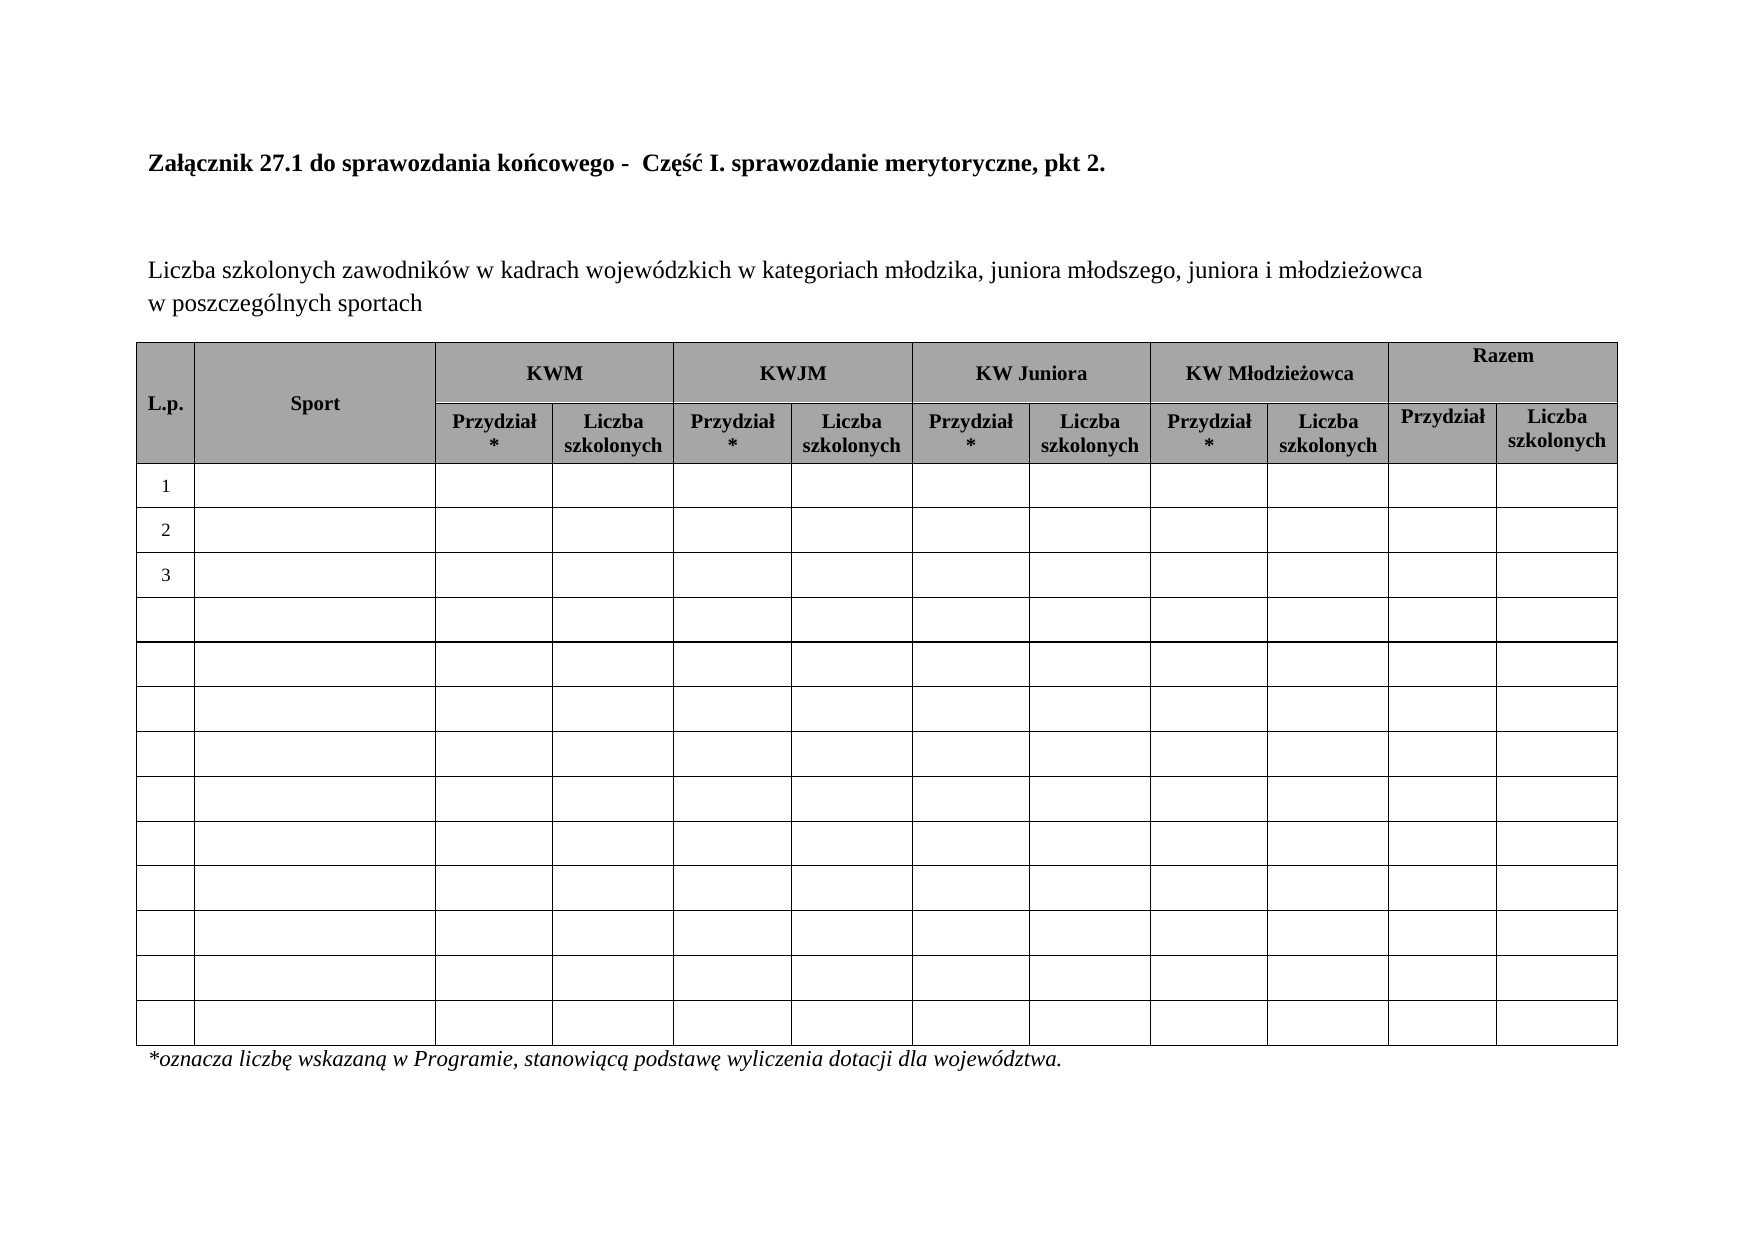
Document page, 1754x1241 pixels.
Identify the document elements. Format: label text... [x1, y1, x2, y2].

table_cell [1151, 553, 1267, 597]
table_cell [1151, 777, 1267, 821]
table_cell [792, 508, 912, 552]
table_cell [1268, 643, 1388, 686]
table_cell [553, 1001, 673, 1044]
table_cell [553, 598, 673, 641]
table_cell Liczba szkolonych [792, 404, 912, 463]
table_cell [1030, 643, 1150, 686]
table_cell [1151, 732, 1267, 776]
table_cell [1030, 1001, 1150, 1044]
table_cell [674, 866, 791, 910]
table_cell [195, 866, 435, 910]
table_cell Przydział* [674, 404, 791, 463]
table_cell [792, 687, 912, 731]
table_cell [553, 643, 673, 686]
table_cell [195, 508, 435, 552]
table_cell [1030, 822, 1150, 865]
table_cell [195, 1001, 435, 1044]
table_cell [913, 553, 1029, 597]
table_cell [195, 777, 435, 821]
table_cell [1389, 553, 1496, 597]
table_cell [1151, 643, 1267, 686]
table_cell [792, 553, 912, 597]
table_header Sport [195, 343, 435, 463]
table_cell [1151, 822, 1267, 865]
table_cell [1268, 508, 1388, 552]
table_cell [792, 956, 912, 1000]
table_cell [674, 643, 791, 686]
table_cell [792, 866, 912, 910]
table_cell [913, 911, 1029, 955]
table_cell [1030, 956, 1150, 1000]
table_cell [1151, 1001, 1267, 1044]
table_cell [195, 956, 435, 1000]
table_cell [1268, 687, 1388, 731]
text Liczba szkolonych zawodników w kadrach wojewódzkich w kategoriach młodzika, juniora młodszego, juniora i młodzieżowca w poszczególnych sportach [148, 255, 1606, 317]
table_cell Przydział [1389, 404, 1496, 463]
table_cell 1 [137, 464, 194, 507]
table_cell [1497, 687, 1617, 731]
table_cell Liczba szkolonych [1268, 404, 1388, 463]
table_cell [553, 732, 673, 776]
table_cell [553, 464, 673, 507]
table_cell Liczba szkolonych [1030, 404, 1150, 463]
table_cell [674, 464, 791, 507]
table_cell [1389, 598, 1496, 641]
table_cell [137, 956, 194, 1000]
table_header KWM [436, 343, 673, 402]
table_cell [674, 553, 791, 597]
table_cell [1389, 866, 1496, 910]
table_cell [1268, 553, 1388, 597]
table_cell [195, 822, 435, 865]
table_cell [1389, 911, 1496, 955]
table_cell [1151, 911, 1267, 955]
table_cell [1030, 464, 1150, 507]
table_cell [553, 911, 673, 955]
table_cell [137, 777, 194, 821]
table_cell Liczba szkolonych [553, 404, 673, 463]
table_cell [1030, 553, 1150, 597]
table_cell [913, 643, 1029, 686]
table_cell Przydział* [913, 404, 1029, 463]
table_cell [137, 598, 194, 641]
table_cell [1389, 508, 1496, 552]
table_cell [1268, 598, 1388, 641]
table_cell [1497, 777, 1617, 821]
table_cell [137, 1001, 194, 1044]
table_cell [674, 687, 791, 731]
table_cell [436, 508, 552, 552]
table_cell [1151, 598, 1267, 641]
table_cell [674, 732, 791, 776]
table_cell [674, 777, 791, 821]
table_cell [553, 866, 673, 910]
table_cell [1497, 866, 1617, 910]
table_cell [195, 643, 435, 686]
table_cell [1268, 822, 1388, 865]
table_cell Przydział* [436, 404, 552, 463]
table_cell [674, 508, 791, 552]
table_cell [674, 822, 791, 865]
table_cell [436, 464, 552, 507]
table_cell [195, 687, 435, 731]
table_cell [195, 598, 435, 641]
table_cell [1497, 508, 1617, 552]
table_cell [1389, 643, 1496, 686]
table_cell [553, 508, 673, 552]
table_cell [195, 911, 435, 955]
table_cell [436, 956, 552, 1000]
table_cell [1389, 687, 1496, 731]
table_cell [1389, 777, 1496, 821]
table_cell [137, 911, 194, 955]
table_cell [1389, 732, 1496, 776]
table_cell [436, 732, 552, 776]
table_cell [792, 822, 912, 865]
table_cell [913, 687, 1029, 731]
table_cell [1497, 1001, 1617, 1044]
table_cell [1497, 464, 1617, 507]
table_cell [1497, 732, 1617, 776]
table_cell [1151, 464, 1267, 507]
table_cell [674, 956, 791, 1000]
table_cell [913, 822, 1029, 865]
table_cell [1030, 866, 1150, 910]
table_cell [1030, 732, 1150, 776]
table_cell [913, 598, 1029, 641]
table_cell [1389, 822, 1496, 865]
table_cell [553, 687, 673, 731]
table_cell [792, 911, 912, 955]
table_cell [792, 464, 912, 507]
table_cell [674, 1001, 791, 1044]
table_cell 3 [137, 553, 194, 597]
table_cell [913, 732, 1029, 776]
table_header KW Juniora [913, 343, 1150, 402]
table_cell [1497, 598, 1617, 641]
table_cell [674, 598, 791, 641]
table_cell [1151, 508, 1267, 552]
table_cell [1268, 956, 1388, 1000]
table_header KWJM [674, 343, 912, 402]
table_cell [1389, 1001, 1496, 1044]
table_cell [913, 1001, 1029, 1044]
table_cell [1389, 956, 1496, 1000]
table_cell [137, 687, 194, 731]
table_cell [913, 866, 1029, 910]
table_cell [1268, 911, 1388, 955]
table_cell [674, 911, 791, 955]
text Załącznik 27.1 do sprawozdania końcowego - Część I. sprawozdanie merytoryczne, pkt 2. [148, 148, 1606, 176]
table_cell [436, 598, 552, 641]
table_cell [1030, 911, 1150, 955]
table_cell [1268, 732, 1388, 776]
table_cell [1030, 777, 1150, 821]
table_header L.p. [137, 343, 194, 463]
table_cell [913, 956, 1029, 1000]
table_cell [1151, 956, 1267, 1000]
table_cell Liczba szkolonych [1497, 404, 1617, 463]
table_cell [792, 777, 912, 821]
table_cell [1497, 956, 1617, 1000]
table_cell [553, 777, 673, 821]
table_cell [792, 643, 912, 686]
table_cell [1497, 822, 1617, 865]
table_header KW Młodzieżowca [1151, 343, 1388, 402]
table_cell [436, 643, 552, 686]
table_cell [1268, 1001, 1388, 1044]
table_cell [436, 553, 552, 597]
text *oznacza liczbę wskazaną w Programie, stanowiącą podstawę wyliczenia dotacji dla województwa. [148, 1046, 1606, 1072]
table_cell [553, 822, 673, 865]
table_cell [195, 732, 435, 776]
table_cell [137, 643, 194, 686]
table_cell [913, 508, 1029, 552]
table_cell [553, 956, 673, 1000]
table_cell [436, 687, 552, 731]
table_cell [195, 464, 435, 507]
table_cell [1497, 643, 1617, 686]
table_cell [436, 866, 552, 910]
table_cell [553, 553, 673, 597]
table_cell [913, 464, 1029, 507]
table_cell Przydział* [1151, 404, 1267, 463]
table_cell [1268, 464, 1388, 507]
table_cell [195, 553, 435, 597]
table_cell [436, 777, 552, 821]
table_cell [1030, 598, 1150, 641]
table_cell [1151, 687, 1267, 731]
table_cell [1268, 866, 1388, 910]
table_cell [792, 1001, 912, 1044]
table_cell [1268, 777, 1388, 821]
table_cell [1030, 508, 1150, 552]
table_header Razem [1389, 343, 1617, 402]
table_cell [1151, 866, 1267, 910]
table_cell [913, 777, 1029, 821]
table_cell 2 [137, 508, 194, 552]
table_cell [792, 732, 912, 776]
table_cell [436, 822, 552, 865]
table_cell [436, 1001, 552, 1044]
table_cell [1497, 911, 1617, 955]
table_cell [1389, 464, 1496, 507]
table_cell [137, 822, 194, 865]
table_cell [137, 866, 194, 910]
table_cell [1497, 553, 1617, 597]
table_cell [436, 911, 552, 955]
table_cell [1030, 687, 1150, 731]
table_cell [792, 598, 912, 641]
table_cell [137, 732, 194, 776]
